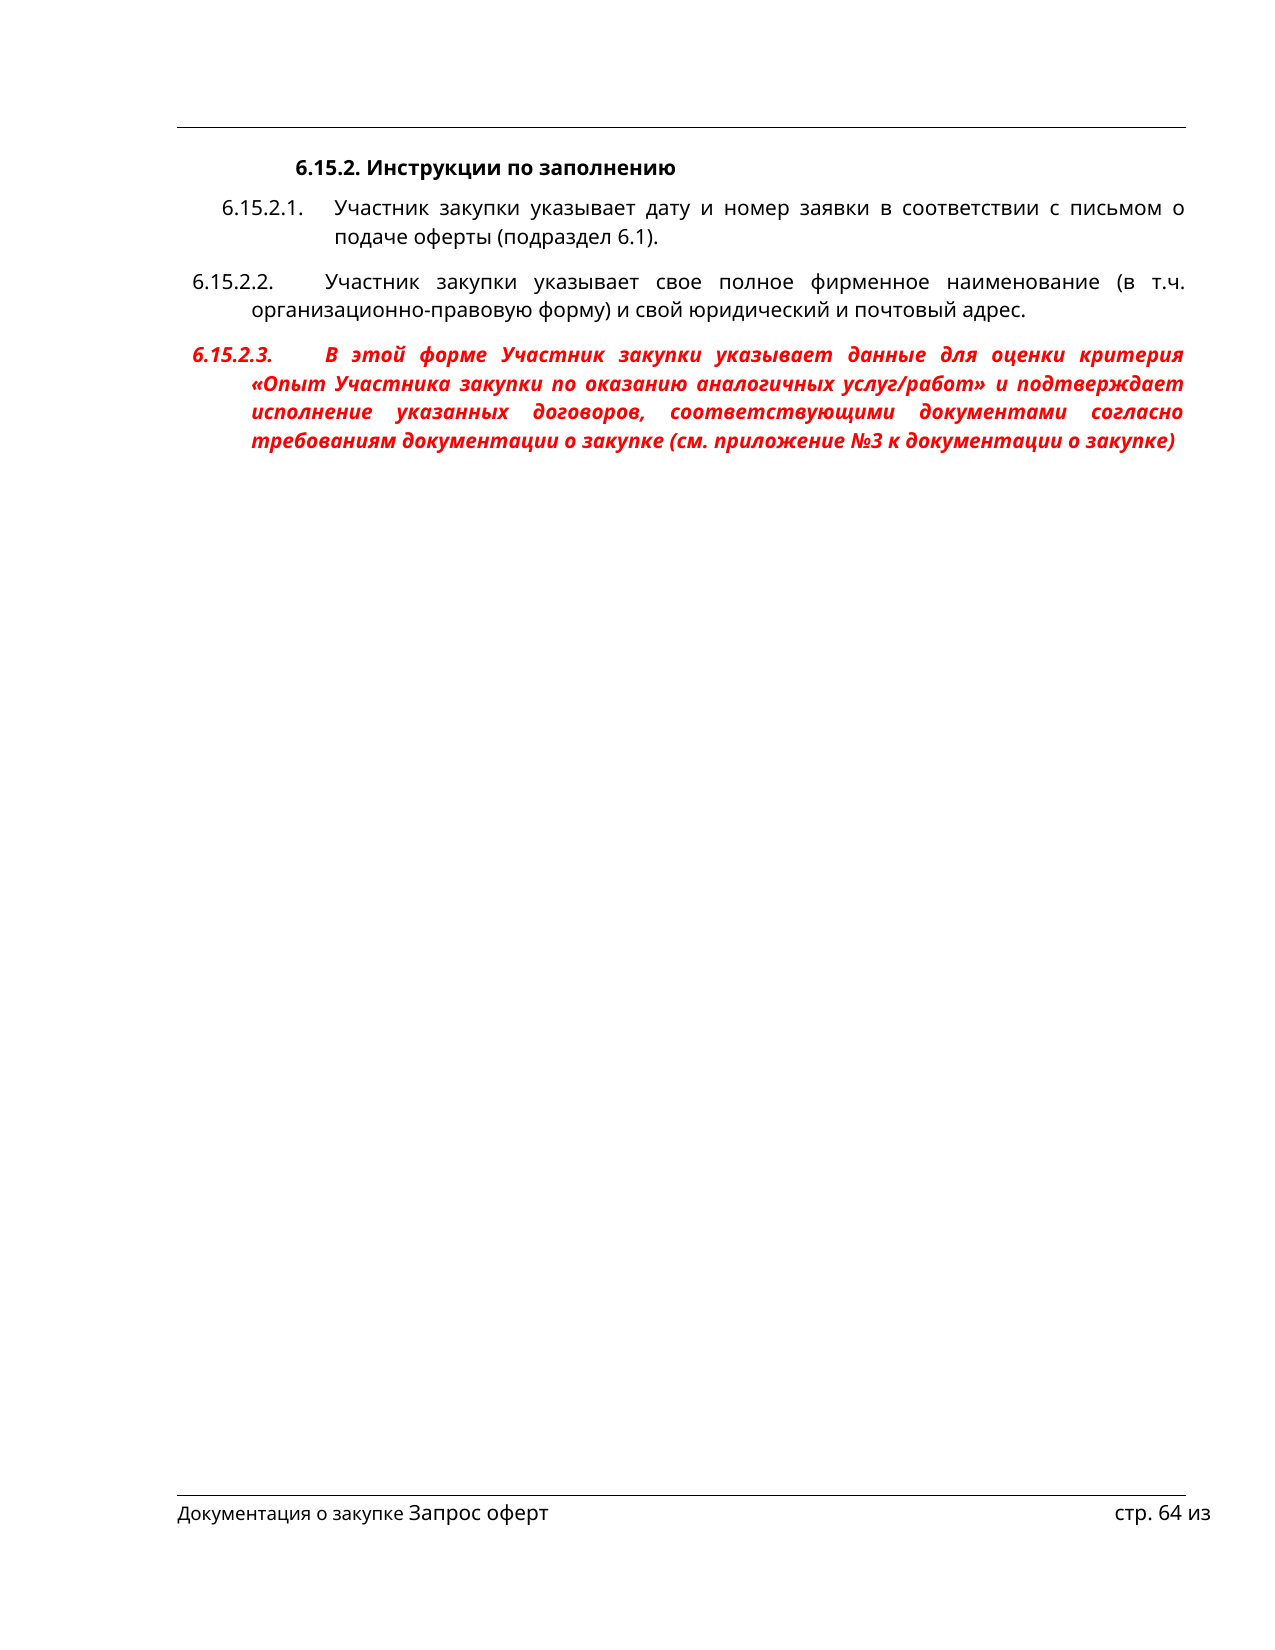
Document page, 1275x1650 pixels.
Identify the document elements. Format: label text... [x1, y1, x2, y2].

list Участник закупки указывает дату и номер заявки в соответствии с письмом о подаче оферты (подраздел 6.1). [222, 193, 1186, 250]
list Участник закупки указывает свое полное фирменное наименование (в т.ч. организационно-правовую форму) и свой юридический и почтовый адрес. [192, 267, 1186, 324]
list В этой форме Участник закупки указывает данные для оценки критерия «Опыт Участника закупки по оказанию аналогичных услуг/работ» и подтверждает исполнение указанных договоров, соответствующими документами согласно требованиям документации о закупке (см. приложение №3 к документации о закупке) [192, 341, 1186, 454]
text 6.15.2. Инструкции по заполнению [295, 153, 1186, 181]
